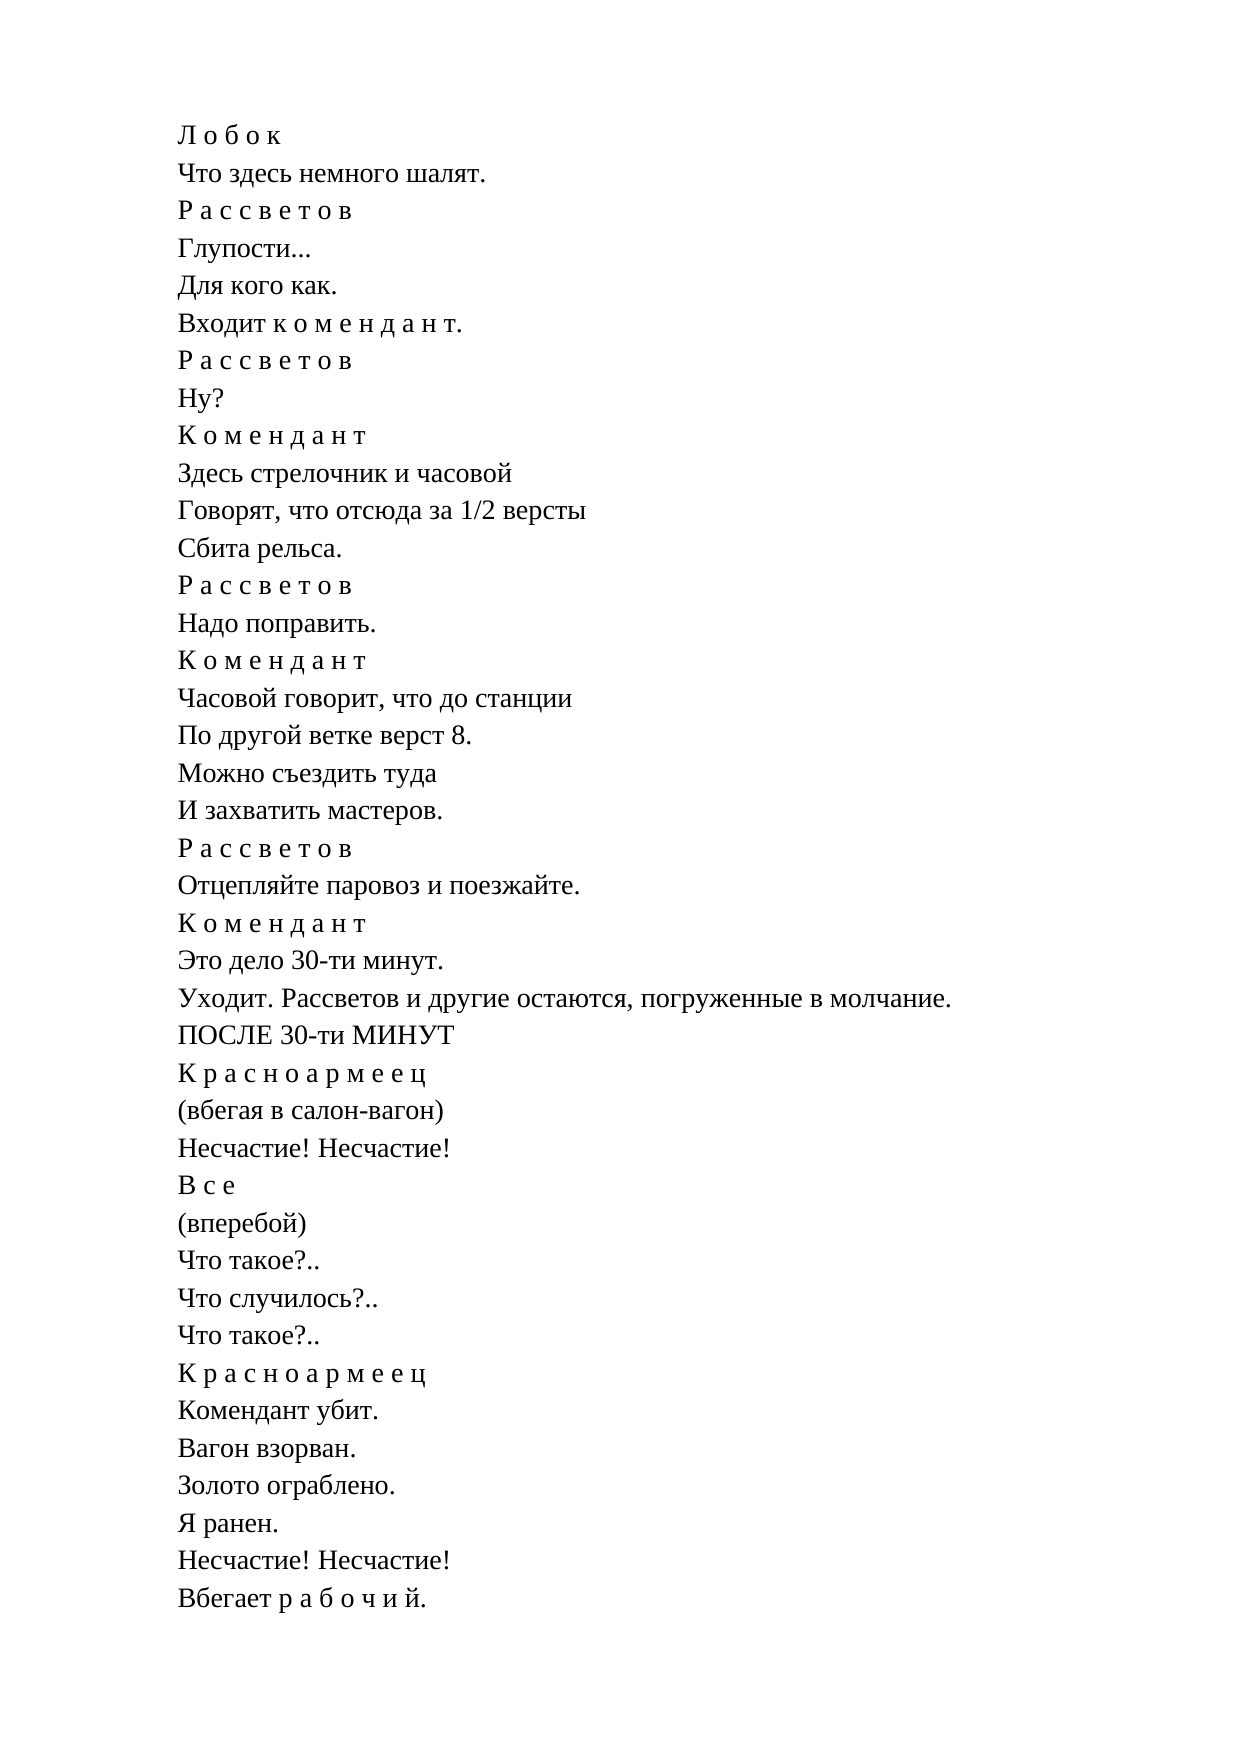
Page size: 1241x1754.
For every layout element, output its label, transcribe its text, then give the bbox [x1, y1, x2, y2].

text Отцепляйте паровоз и поезжайте. [177, 868, 1152, 901]
text Что такое?.. [177, 1318, 1152, 1351]
text Несчастие! Несчастие! [177, 1131, 1152, 1163]
text Можно съездить туда [177, 756, 1152, 788]
text Сбита рельса. [177, 531, 1152, 563]
text И захватить мастеров. [177, 793, 1152, 826]
text Глупости... [177, 231, 1152, 263]
text Р а с с в е т о в [177, 193, 1152, 226]
text Часовой говорит, что до станции [177, 681, 1152, 713]
text Надо поправить. [177, 606, 1152, 638]
text Комендант убит. [177, 1393, 1152, 1426]
text Вбегает р а б о ч и й. [177, 1581, 1152, 1613]
text Вагон взорван. [177, 1431, 1152, 1463]
text К о м е н д а н т [177, 643, 1152, 676]
text Что здесь немного шалят. [177, 156, 1152, 188]
text В с е [177, 1168, 1152, 1201]
text Ну? [177, 381, 1152, 413]
text По другой ветке верст 8. [177, 718, 1152, 751]
text К о м е н д а н т [177, 906, 1152, 938]
text (вбегая в салон-вагон) [177, 1093, 1152, 1126]
text Р а с с в е т о в [177, 831, 1152, 863]
text Я ранен. [177, 1506, 1152, 1538]
text Р а с с в е т о в [177, 568, 1152, 601]
text Золото ограблено. [177, 1468, 1152, 1501]
text Что такое?.. [177, 1243, 1152, 1276]
text Для кого как. [177, 268, 1152, 301]
text Входит к о м е н д а н т. [177, 306, 1152, 338]
text К о м е н д а н т [177, 418, 1152, 451]
text Р а с с в е т о в [177, 343, 1152, 376]
text Уходит. Рассветов и другие остаются, погруженные в молчание. [177, 981, 1152, 1013]
text К р а с н о а р м е е ц [177, 1356, 1152, 1388]
text (вперебой) [177, 1206, 1152, 1238]
text К р а с н о а р м е е ц [177, 1056, 1152, 1088]
text Это дело 30-ти минут. [177, 943, 1152, 976]
text Здесь стрелочник и часовой [177, 456, 1152, 488]
text Л о б о к [177, 118, 1152, 151]
text Что случилось?.. [177, 1281, 1152, 1313]
text ПОСЛЕ 30-ти МИНУТ [177, 1018, 1152, 1051]
text Несчастие! Несчастие! [177, 1543, 1152, 1576]
text Говорят, что отсюда за 1/2 версты [177, 493, 1152, 526]
